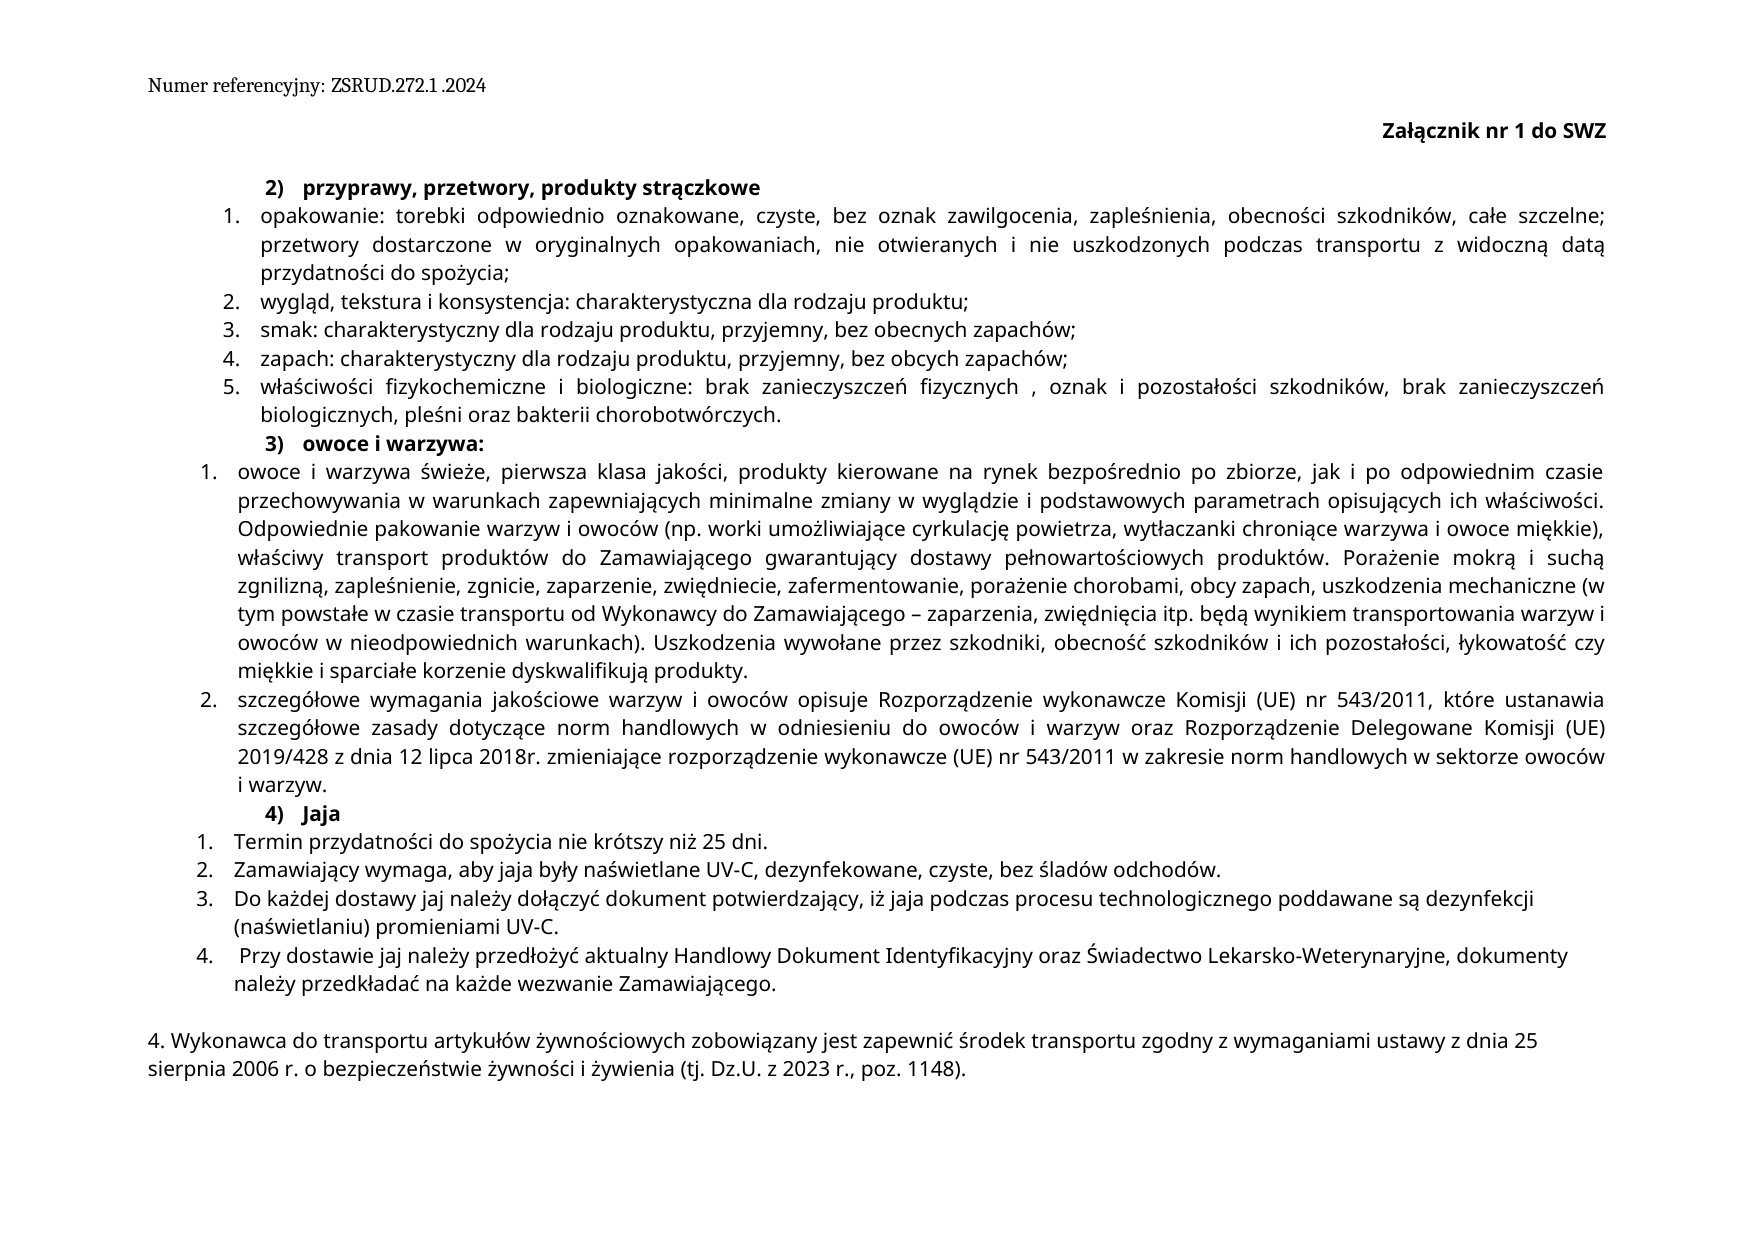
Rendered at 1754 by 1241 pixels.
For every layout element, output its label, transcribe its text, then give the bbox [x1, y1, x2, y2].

list owoce i warzywa świeże, pierwsza klasa jakości, produkty kierowane na rynek bezpośrednio po zbiorze, jak i po odpowiednim czasie przechowywania w warunkach zapewniających minimalne zmiany w wyglądzie i podstawowych parametrach opisujących ich właściwości. Odpowiednie pakowanie warzyw i owoców (np. worki umożliwiające cyrkulację powietrza, wytłaczanki chroniące warzywa i owoce miękkie), właściwy transport produktów do Zamawiającego gwarantujący dostawy pełnowartościowych produktów. Porażenie mokrą i suchą zgnilizną, zapleśnienie, zgnicie, zaparzenie, zwiędniecie, zafermentowanie, porażenie chorobami, obcy zapach, uszkodzenia mechaniczne (w tym powstałe w czasie transportu od Wykonawcy do Zamawiającego – zaparzenia, zwiędnięcia itp. będą wynikiem transportowania warzyw i owoców w nieodpowiednich warunkach). Uszkodzenia wywołane przez szkodniki, obecność szkodników i ich pozostałości, łykowatość czy miękkie i sparciałe korzenie dyskwalifikują produkty. [200, 457, 1606, 685]
list Przy dostawie jaj należy przedłożyć aktualny Handlowy Dokument Identyfikacyjny oraz Świadectwo Lekarsko-Weterynaryjne, dokumenty należy przedkładać na każde wezwanie Zamawiającego. [196, 941, 1606, 998]
list Termin przydatności do spożycia nie krótszy niż 25 dni. [196, 827, 1606, 856]
list owoce i warzywa: [265, 429, 1606, 457]
text 4. Wykonawca do transportu artykułów żywnościowych zobowiązany jest zapewnić środek transportu zgodny z wymaganiami ustawy z dnia 25 sierpnia 2006 r. o bezpieczeństwie żywności i żywienia (tj. Dz.U. z 2023 r., poz. 1148). [148, 1026, 1606, 1083]
list Jaja [265, 799, 1606, 827]
list przyprawy, przetwory, produkty strączkowe [265, 173, 1606, 201]
list zapach: charakterystyczny dla rodzaju produktu, przyjemny, bez obcych zapachów; [223, 344, 1606, 372]
list szczegółowe wymagania jakościowe warzyw i owoców opisuje Rozporządzenie wykonawcze Komisji (UE) nr 543/2011, które ustanawia szczegółowe zasady dotyczące norm handlowych w odniesieniu do owoców i warzyw oraz Rozporządzenie Delegowane Komisji (UE) 2019/428 z dnia 12 lipca 2018r. zmieniające rozporządzenie wykonawcze (UE) nr 543/2011 w zakresie norm handlowych w sektorze owoców i warzyw. [200, 685, 1606, 799]
list smak: charakterystyczny dla rodzaju produktu, przyjemny, bez obecnych zapachów; [223, 315, 1606, 344]
list Do każdej dostawy jaj należy dołączyć dokument potwierdzający, iż jaja podczas procesu technologicznego poddawane są dezynfekcji (naświetlaniu) promieniami UV-C. [196, 884, 1606, 941]
list Zamawiający wymaga, aby jaja były naświetlane UV-C, dezynfekowane, czyste, bez śladów odchodów. [196, 856, 1606, 884]
list opakowanie: torebki odpowiednio oznakowane, czyste, bez oznak zawilgocenia, zapleśnienia, obecności szkodników, całe szczelne; przetwory dostarczone w oryginalnych opakowaniach, nie otwieranych i nie uszkodzonych podczas transportu z widoczną datą przydatności do spożycia; [223, 201, 1606, 287]
list wygląd, tekstura i konsystencja: charakterystyczna dla rodzaju produktu; [223, 287, 1606, 315]
